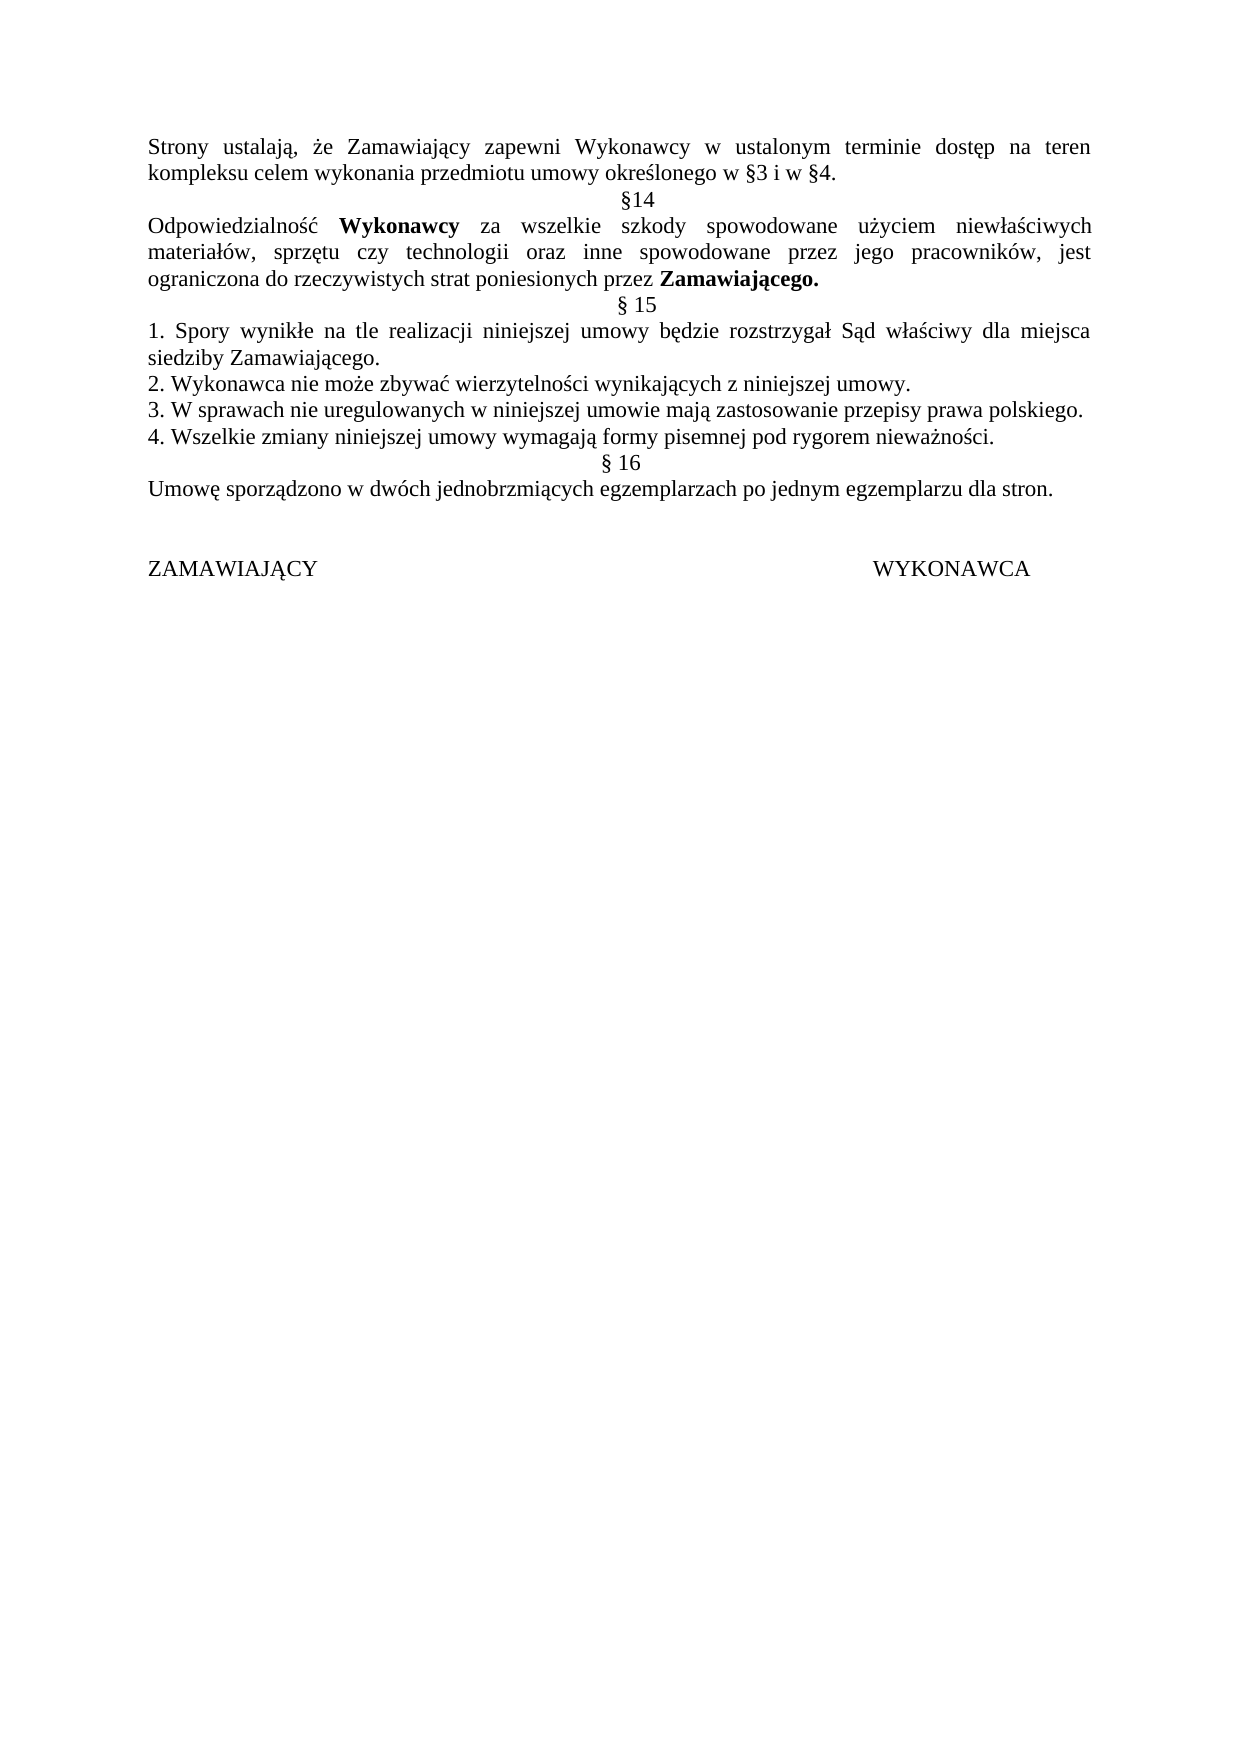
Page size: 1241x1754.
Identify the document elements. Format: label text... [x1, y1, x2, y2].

text §14 [182, 186, 1092, 212]
text § 15 [181, 291, 1092, 317]
text 1. Spory wynikłe na tle realizacji niniejszej umowy będzie rozstrzygał Sąd właściwy dla miejsca siedziby Zamawiającego. [148, 317, 1092, 370]
text Umowę sporządzono w dwóch jednobrzmiących egzemplarzach po jednym egzemplarzu dla stron. [148, 476, 1092, 502]
text 2. Wykonawca nie może zbywać wierzytelności wynikających z niniejszej umowy. [148, 370, 1092, 396]
text ZAMAWIAJĄCY WYKONAWCA [148, 554, 1092, 581]
text § 16 [149, 449, 1092, 476]
text Strony ustalają, że Zamawiający zapewni Wykonawcy w ustalonym terminie dostęp na teren kompleksu celem wykonania przedmiotu umowy określonego w §3 i w §4. [148, 133, 1092, 186]
text Odpowiedzialność Wykonawcy za wszelkie szkody spowodowane użyciem niewłaściwych materiałów, sprzętu czy technologii oraz inne spowodowane przez jego pracowników, jest ograniczona do rzeczywistych strat poniesionych przez Zamawiającego. [148, 212, 1092, 291]
text 3. W sprawach nie uregulowanych w niniejszej umowie mają zastosowanie przepisy prawa polskiego. [148, 396, 1092, 423]
text 4. Wszelkie zmiany niniejszej umowy wymagają formy pisemnej pod rygorem nieważności. [148, 423, 1092, 449]
